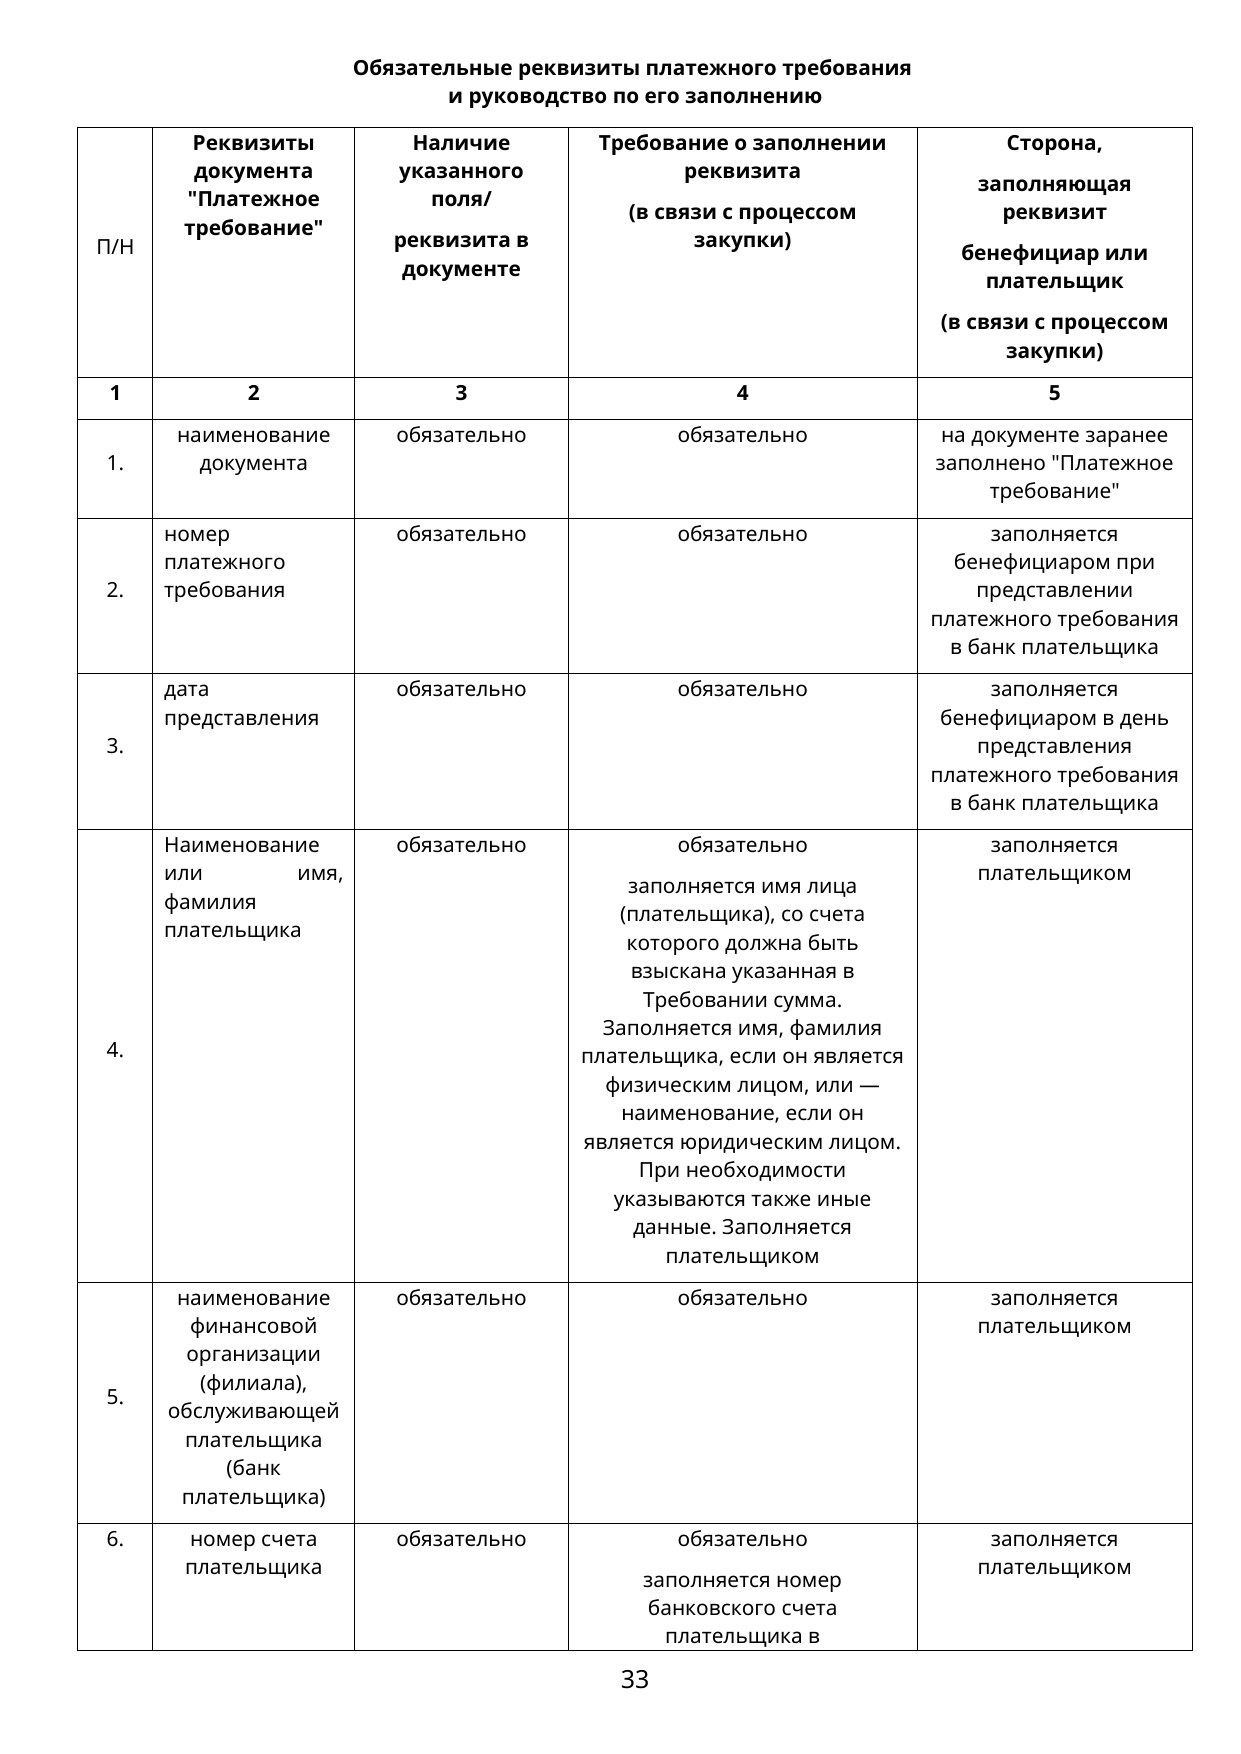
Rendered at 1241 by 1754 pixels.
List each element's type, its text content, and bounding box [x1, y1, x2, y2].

table_cell 4 [569, 378, 917, 419]
table_header Реквизиты документа "Платежное требование" [153, 128, 354, 377]
table_header Сторона, заполняющая реквизит бенефициар или плательщик (в связи с процессом закупки) [918, 128, 1192, 377]
table_cell обязательно [355, 1524, 568, 1650]
table_cell на документе заранее заполнено "Платежное требование" [918, 420, 1192, 518]
table_cell номер платежного требования [153, 519, 354, 673]
table_cell обязательно заполняется имя лица (плательщика), со счета которого должна быть взыскана указанная в Требовании сумма. Заполняется имя, фамилия плательщика, если он является физическим лицом, или — наименование, если он является юридическим лицом. При необходимости указываются также иные данные. Заполняется плательщиком [569, 830, 917, 1282]
table_cell обязательно [355, 1283, 568, 1523]
table_cell наименование финансовой организации (филиала), обслуживающей плательщика (банк плательщика) [153, 1283, 354, 1523]
table_cell дата представления [153, 674, 354, 829]
table_cell обязательно [569, 519, 917, 673]
table_cell 4. [78, 830, 152, 1282]
table_cell номер счета плательщика [153, 1524, 354, 1650]
table_cell Наименование или имя, фамилия плательщика [153, 830, 354, 1282]
table_cell 3. [78, 674, 152, 829]
table_cell обязательно [569, 420, 917, 518]
table_cell обязательно [355, 674, 568, 829]
table_cell 2 [153, 378, 354, 419]
table_cell 1. [78, 420, 152, 518]
table_cell 6. [78, 1524, 152, 1650]
table_cell обязательно [569, 1283, 917, 1523]
table_header Требование о заполнении реквизита (в связи с процессом закупки) [569, 128, 917, 377]
table_cell обязательно [355, 420, 568, 518]
table_cell заполняется плательщиком [918, 1283, 1192, 1523]
table_cell обязательно [355, 519, 568, 673]
table_cell наименование документа [153, 420, 354, 518]
table_cell заполняется бенефициаром при представлении платежного требования в банк плательщика [918, 519, 1192, 673]
table_cell заполняется бенефициаром в день представления платежного требования в банк плательщика [918, 674, 1192, 829]
table_header Наличие указанного поля/ реквизита в документе [355, 128, 568, 377]
text Обязательные реквизиты платежного требования и руководство по его заполнению [142, 53, 1128, 110]
table_cell заполняется плательщиком [918, 830, 1192, 1282]
table_cell 5 [918, 378, 1192, 419]
table_cell 2. [78, 519, 152, 673]
table_cell обязательно [355, 830, 568, 1282]
table_cell заполняется плательщиком [918, 1524, 1192, 1650]
table_cell 3 [355, 378, 568, 419]
table_cell обязательно [569, 674, 917, 829]
table_header П/Н [78, 128, 152, 377]
table_cell 1 [78, 378, 152, 419]
table_cell 5. [78, 1283, 152, 1523]
